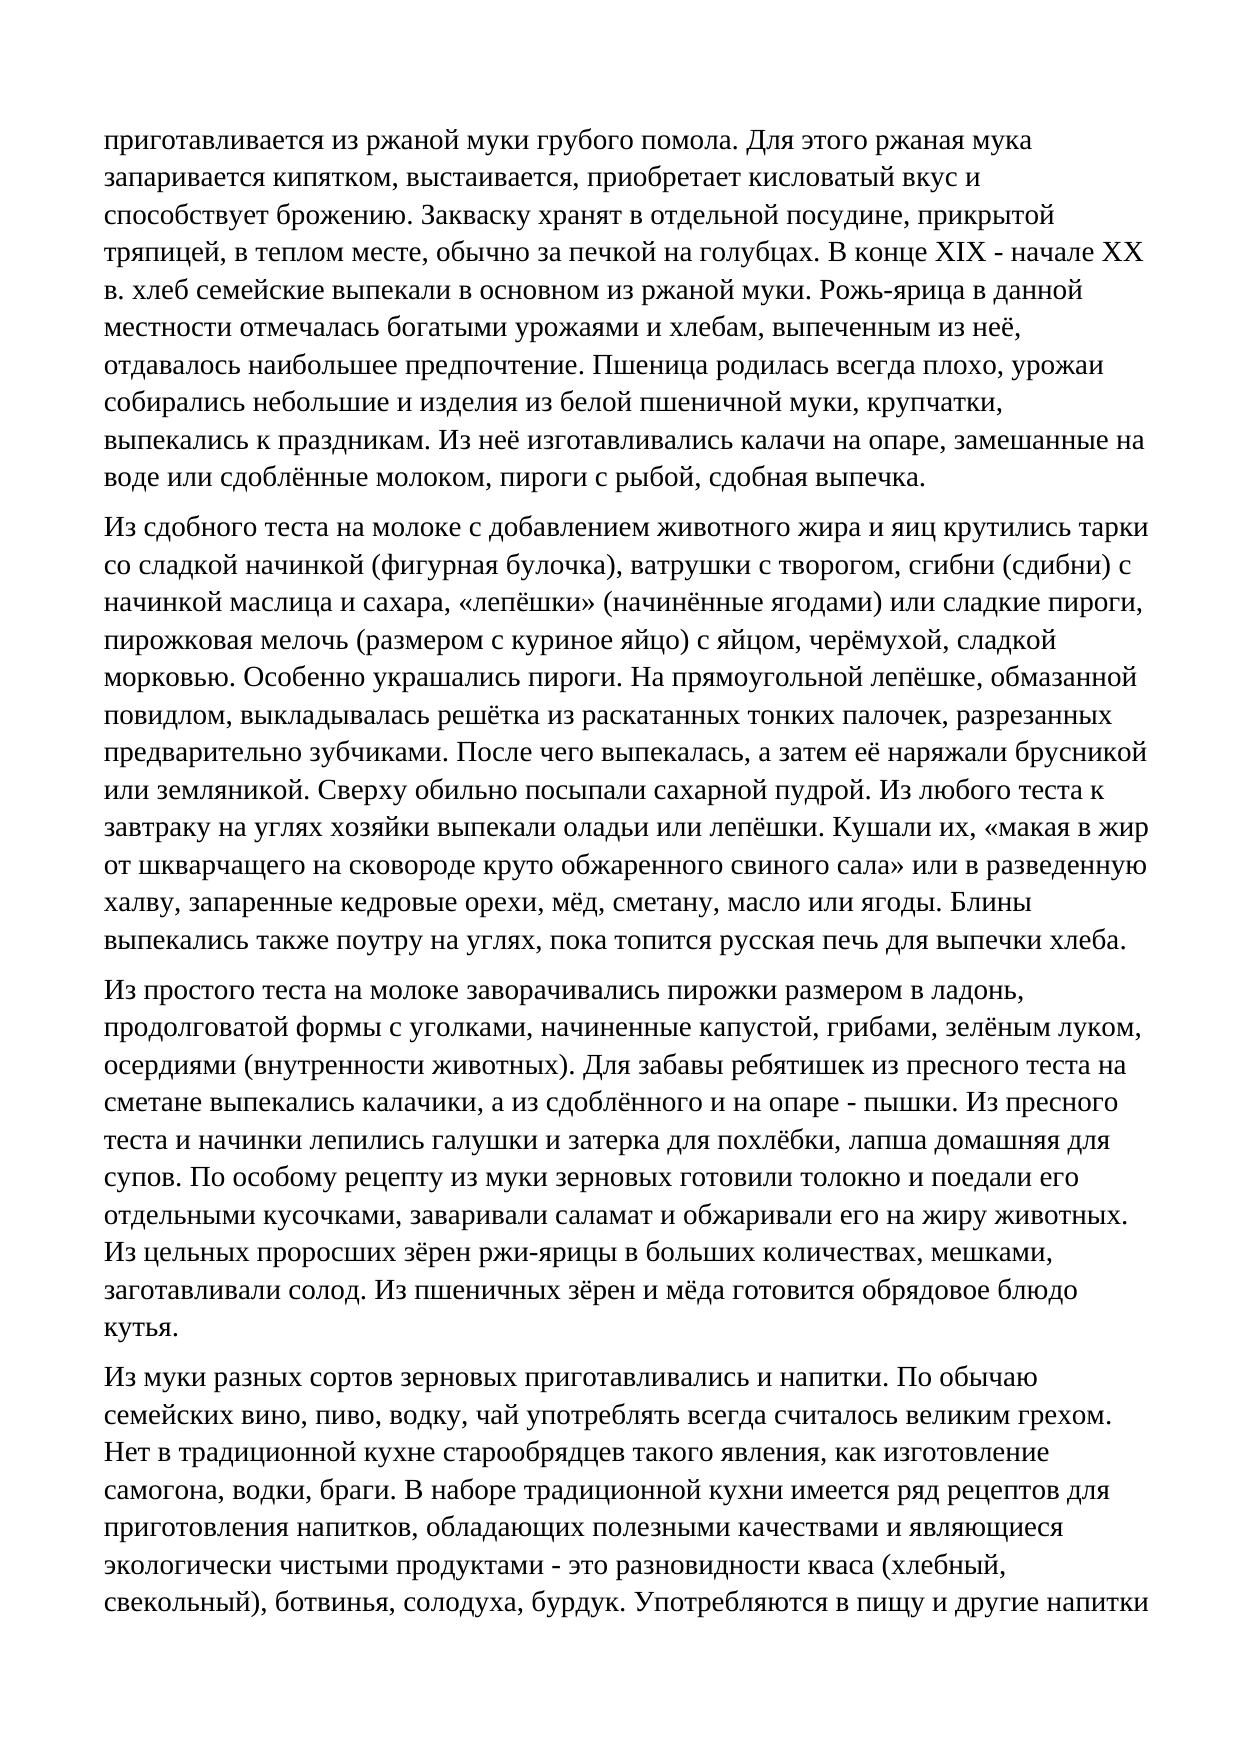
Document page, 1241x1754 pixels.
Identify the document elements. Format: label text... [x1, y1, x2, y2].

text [103, 118, 1152, 493]
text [103, 1356, 1152, 1618]
text Из простого теста на молоке заворачивались пирожки размером в ладонь, продолговатой формы с уголками, начиненные капустой, грибами, зелёным луком, осердиями (внутренности животных). Для забавы ребятишек из пресного теста на сметане выпекались калачики, а из сдоблённого и на опаре - пышки. Из пресного теста и начинки лепились галушки и затерка для похлёбки, лапша домашняя для супов. По особому рецепту из муки зерновых готовили толокно и поедали его отдельными кусочками, заваривали саламат и обжаривали его на жиру животных. Из цельных проросших зёрен ржи-ярицы в больших количествах, мешками, заготавливали солод. Из пшеничных зёрен и мёда готовится обрядовое блюдо кутья. [103, 968, 1152, 1343]
text Из сдобного теста на молоке с добавлением животного жира и яиц крутились тарки со сладкой начинкой (фигурная булочка), ватрушки с творогом, сгибни (сдибни) с начинкой маслица и сахара, «лепёшки» (начинённые ягодами) или сладкие пироги, пирожковая мелочь (размером с куриное яйцо) с яйцом, черёмухой, сладкой морковью. Особенно украшались пироги. На прямоугольной лепёшке, обмазанной повидлом, выкладывалась решётка из раскатанных тонких палочек, разрезанных предварительно зубчиками. После чего выпекалась, а затем её наряжали брусникой или земляникой. Сверху обильно посыпали сахарной пудрой. Из любого теста к завтраку на углях хозяйки выпекали оладьи или лепёшки. Кушали их, «макая в жир от шкварчащего на сковороде круто обжаренного свиного сала» или в разведенную халву, запаренные кедровые орехи, мёд, сметану, масло или ягоды. Блины выпекались также поутру на углях, пока топится русская печь для выпечки хлеба. [103, 506, 1152, 956]
